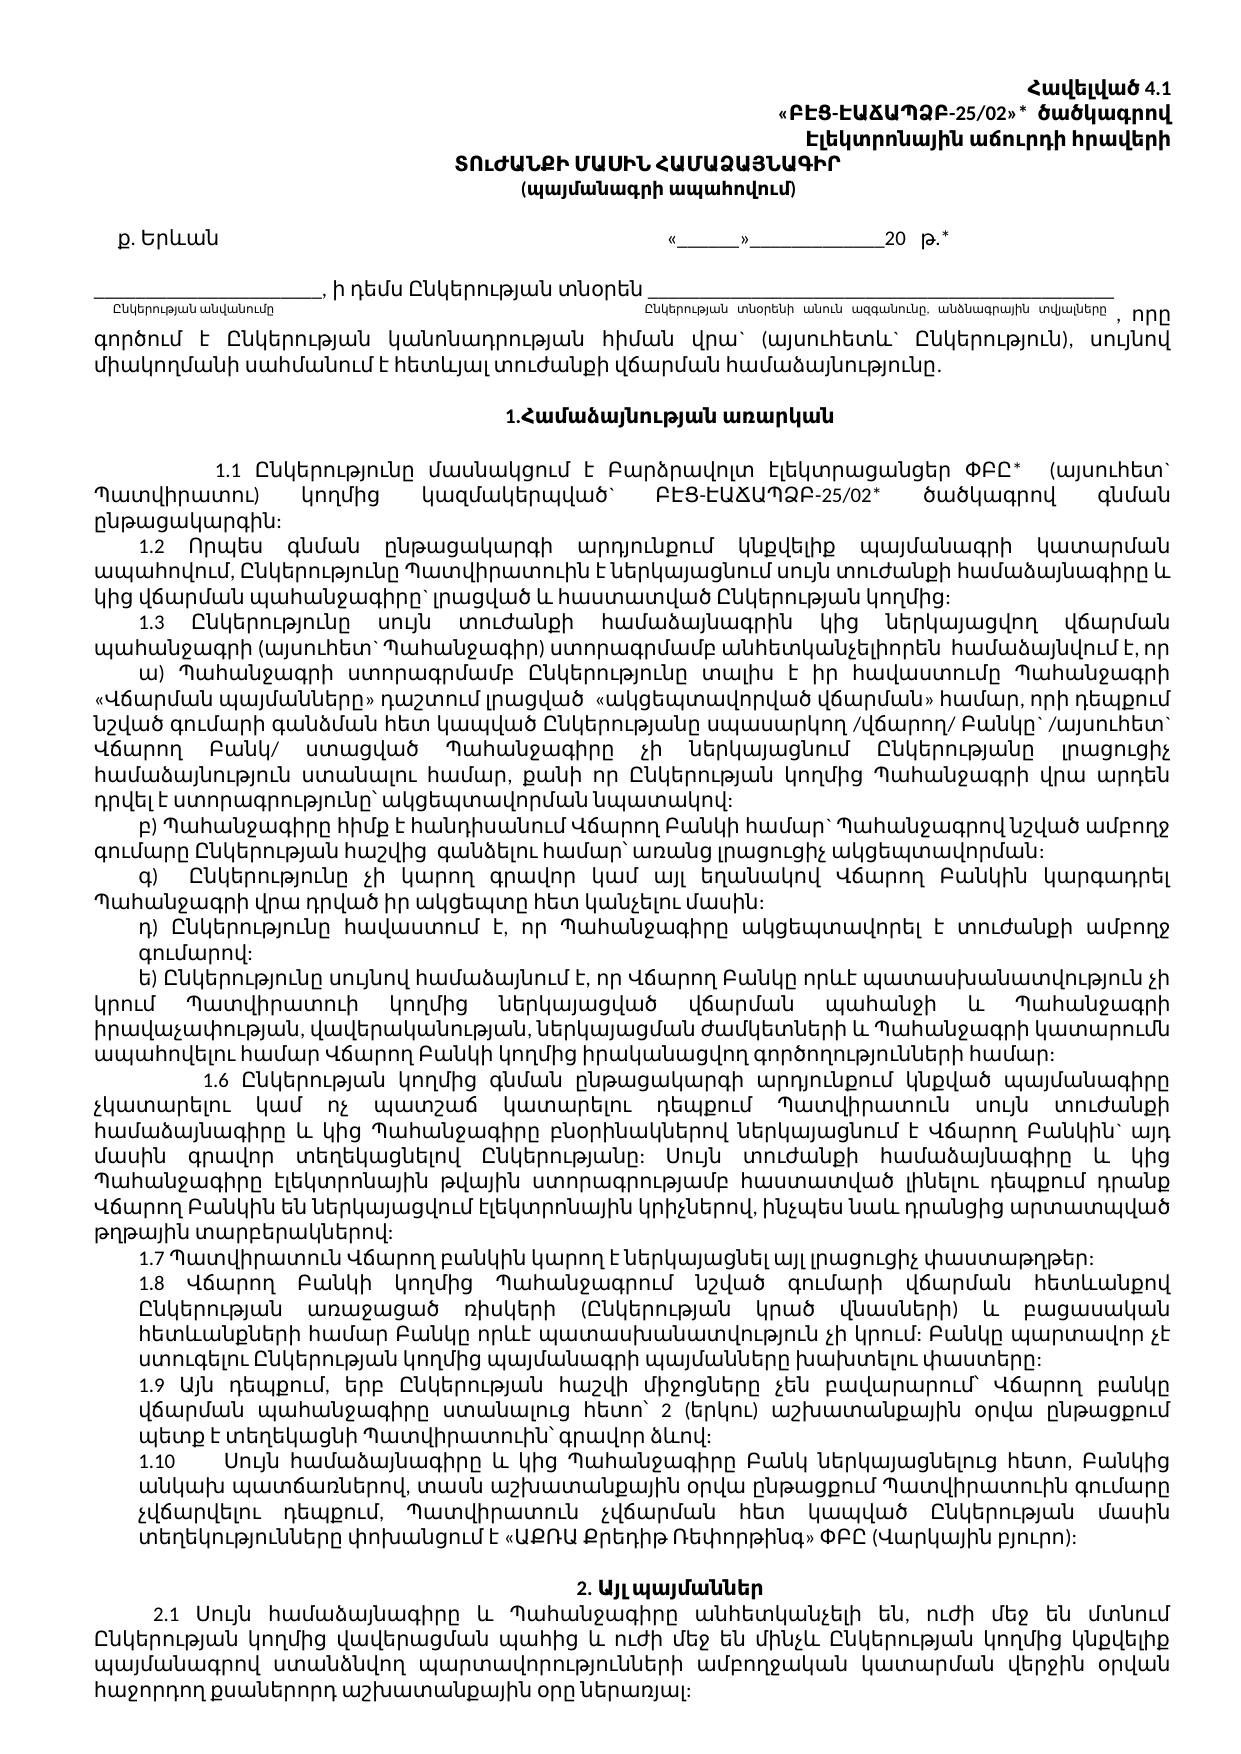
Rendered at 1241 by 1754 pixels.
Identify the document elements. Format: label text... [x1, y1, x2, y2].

text ք. Երևան «______»_____________20 թ.* [94, 225, 1171, 250]
text գ) Ընկերությունը չի կարող գրավոր կամ այլ եղանակով Վճարող Բանկին կարգադրել Պահանջագրի վրա դրված իր ակցեպտը հետ կանչելու մասին: [94, 864, 1171, 914]
text 2.1 Սույն համաձայնագիրը և Պահանջագիրը անհետկանչելի են, ուժի մեջ են մտնում Ընկերության կողմից վավերացման պահից և ուժի մեջ են մինչև Ընկերության կողմից կնքվելիք պայմանագրով ստանձնվող պարտավորությունների ամբողջական կատարման վերջին օրվան հաջորդող քսաներորդ աշխատանքային օրը ներառյալ: [94, 1601, 1171, 1702]
text դ) Ընկերությունը հավաստում է, որ Պահանջագիրը ակցեպտավորել է տուժանքի ամբողջ գումարով: [138, 914, 1171, 965]
text ա) Պահանջագրի ստորագրմամբ Ընկերությունը տալիս է իր հավաստումը Պահանջագրի «Վճարման պայմանները» դաշտում լրացված «ակցեպտավորված վճարման» համար, որի դեպքում նշված գումարի գանձման հետ կապված Ընկերությանը սպասարկող /վճարող/ Բանկը` /այսուհետ` Վճարող Բանկ/ ստացված Պահանջագիրը չի ներկայացնում Ընկերությանը լրացուցիչ համաձայնություն ստանալու համար, քանի որ Ընկերության կողմից Պահանջագրի վրա արդեն դրվել է ստորագրությունը՝ ակցեպտավորման նպատակով: [94, 660, 1171, 813]
text 1.Համաձայնության առարկան [169, 403, 1171, 428]
text ե) Ընկերությունը սույնով համաձայնում է, որ Վճարող Բանկը որևէ պատասխանատվություն չի կրում Պատվիրատուի կողմից ներկայացված վճարման պահանջի և Պահանջագրի իրավաչափության, վավերականության, ներկայացման ժամկետների և Պահանջագրի կատարումն ապահովելու համար Վճարող Բանկի կողմից իրականացվող գործողությունների համար: [94, 965, 1171, 1067]
text ՏՈւԺԱՆՔԻ ՄԱՍԻՆ ՀԱՄԱՁԱՅՆԱԳԻՐ [94, 151, 1171, 177]
text (պայմանագրի ապահովում) [94, 177, 1171, 199]
text Ընկերության անվանումը Ընկերության տնօրենի անուն ազգանունը, անձնագրային տվյալները , որը գործում է Ընկերության կանոնադրության հիման վրա` (այսուհետև` Ընկերություն), սույնով միակողմանի սահմանում է հետևյալ տուժանքի վճարման համաձայնությունը. [94, 301, 1171, 377]
text 1.10 Սույն համաձայնագիրը և կից Պահանջագիրը Բանկ ներկայացնելուց հետո, Բանկից անկախ պատճառներով, տասն աշխատանքային օրվա ընթացքում Պատվիրատուին գումարը չվճարվելու դեպքում, Պատվիրատուն չվճարման հետ կապված Ընկերության մասին տեղեկությունները փոխանցում է «ԱՔՌԱ Քրեդիթ Ռեփորթինգ» ՓԲԸ (Վարկային բյուրո): [138, 1448, 1171, 1550]
text 1.9 Այն դեպքում, երբ Ընկերության հաշվի միջոցները չեն բավարարում՝ Վճարող բանկը վճարման պահանջագիրը ստանալուց հետո՝ 2 (երկու) աշխատանքային օրվա ընթացքում պետք է տեղեկացնի Պատվիրատուին՝ գրավոր ձևով: [138, 1372, 1171, 1448]
text 1.7 Պատվիրատուն Վճարող բանկին կարող է ներկայացնել այլ լրացուցիչ փաստաթղթեր: [138, 1245, 1171, 1270]
text 1.2 Որպես գնման ընթացակարգի արդյունքում կնքվելիք պայմանագրի կատարման ապահովում, Ընկերությունը Պատվիրատուին է ներկայացնում սույն տուժանքի համաձայնագիրը և կից վճարման պահանջագիրը` լրացված և հաստատված Ընկերության կողմից: [94, 533, 1171, 609]
text ______________________, ի դեմս Ընկերության տնօրեն _____________________________________________ [94, 276, 1171, 301]
text բ) Պահանջագիրը հիմք է հանդիսանում Վճարող Բանկի համար` Պահանջագրով նշված ամբողջ գումարը Ընկերության հաշվից գանձելու համար՝ առանց լրացուցիչ ակցեպտավորման: [94, 813, 1171, 864]
text «ԲԷՑ-ԷԱՃԱՊՁԲ-25/02»* ծածկագրով [94, 100, 1171, 126]
text Էլեկտրոնային աճուրդի հրավերի [94, 126, 1171, 151]
text 1.8 Վճարող Բանկի կողմից Պահանջագրում նշված գումարի վճարման հետևանքով Ընկերության առաջացած ռիսկերի (Ընկերության կրած վնասների) և բացասական հետևանքների համար Բանկը որևէ պատասխանատվություն չի կրում: Բանկը պարտավոր չէ ստուգելու Ընկերության կողմից պայմանագրի պայմանները խախտելու փաստերը: [138, 1270, 1171, 1372]
text 1.3 Ընկերությունը սույն տուժանքի համաձայնագրին կից ներկայացվող վճարման պահանջագրի (այսուհետ` Պահանջագիր) ստորագրմամբ անհետկանչելիորեն համաձայնվում է, որ [94, 609, 1171, 660]
text Հավելված 4.1 [94, 75, 1171, 100]
text 1.1 Ընկերությունը մասնակցում է Բարձրավոլտ էլեկտրացանցեր ՓԲԸ* (այսուհետ` Պատվիրատու) կողմից կազմակերպված` ԲԷՑ-ԷԱՃԱՊՁԲ-25/02* ծածկագրով գնման ընթացակարգին: [94, 457, 1171, 533]
text 2. Այլ պայմաններ [169, 1575, 1171, 1601]
text 1.6 Ընկերության կողմից գնման ընթացակարգի արդյունքում կնքված պայմանագիրը չկատարելու կամ ոչ պատշաճ կատարելու դեպքում Պատվիրատուն սույն տուժանքի համաձայնագիրը և կից Պահանջագիրը բնօրինակներով ներկայացնում է Վճարող Բանկին` այդ մասին գրավոր տեղեկացնելով Ընկերությանը: Սույն տուժանքի համաձայնագիրը և կից Պահանջագիրը էլեկտրոնային թվային ստորագրությամբ հաստատված լինելու դեպքում դրանք Վճարող Բանկին են ներկայացվում էլեկտրոնային կրիչներով, ինչպես նաև դրանցից արտատպված թղթային տարբերակներով: [94, 1067, 1171, 1245]
